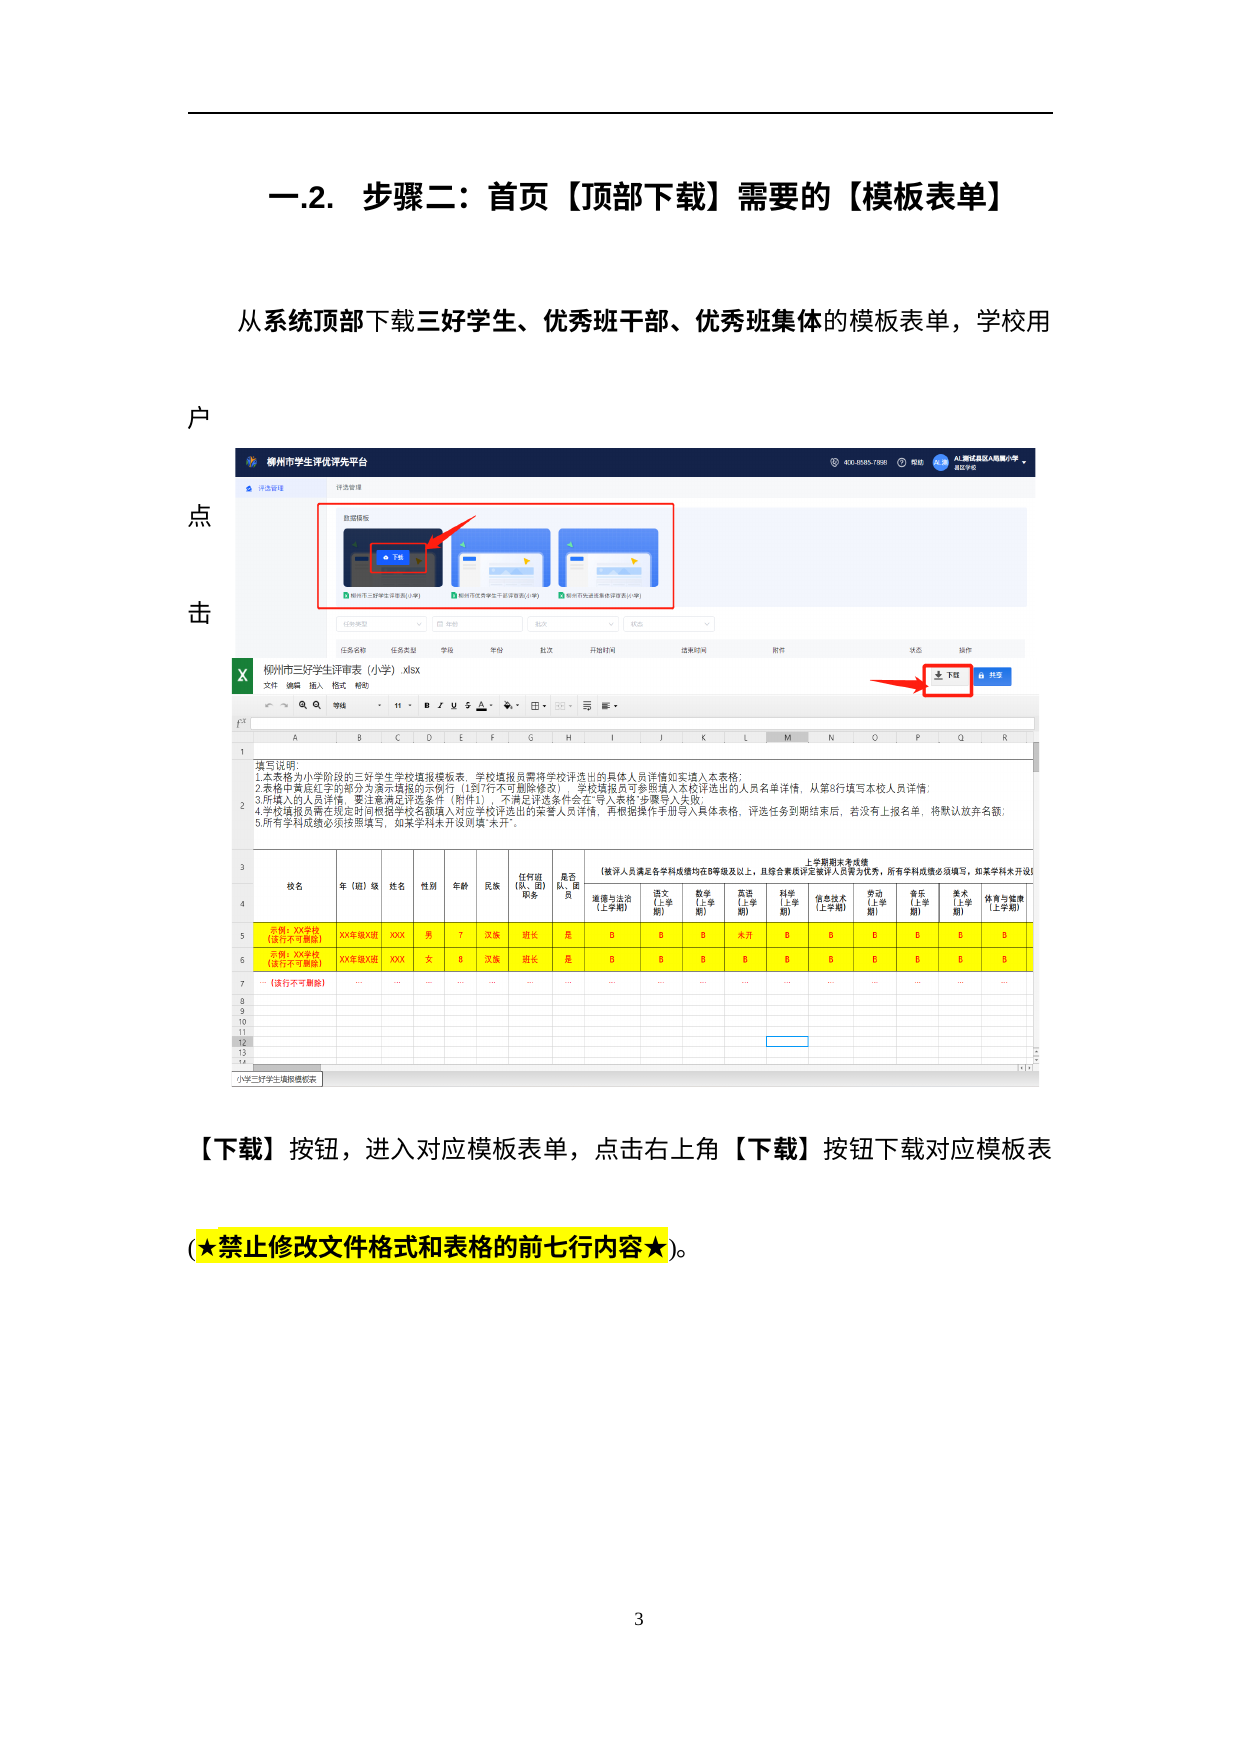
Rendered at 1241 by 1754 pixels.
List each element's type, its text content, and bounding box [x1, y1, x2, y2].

subtitle 步骤二：首页【顶部下载】需要的【模板表单】 [247, 162, 1053, 227]
picture [231, 448, 1040, 1087]
